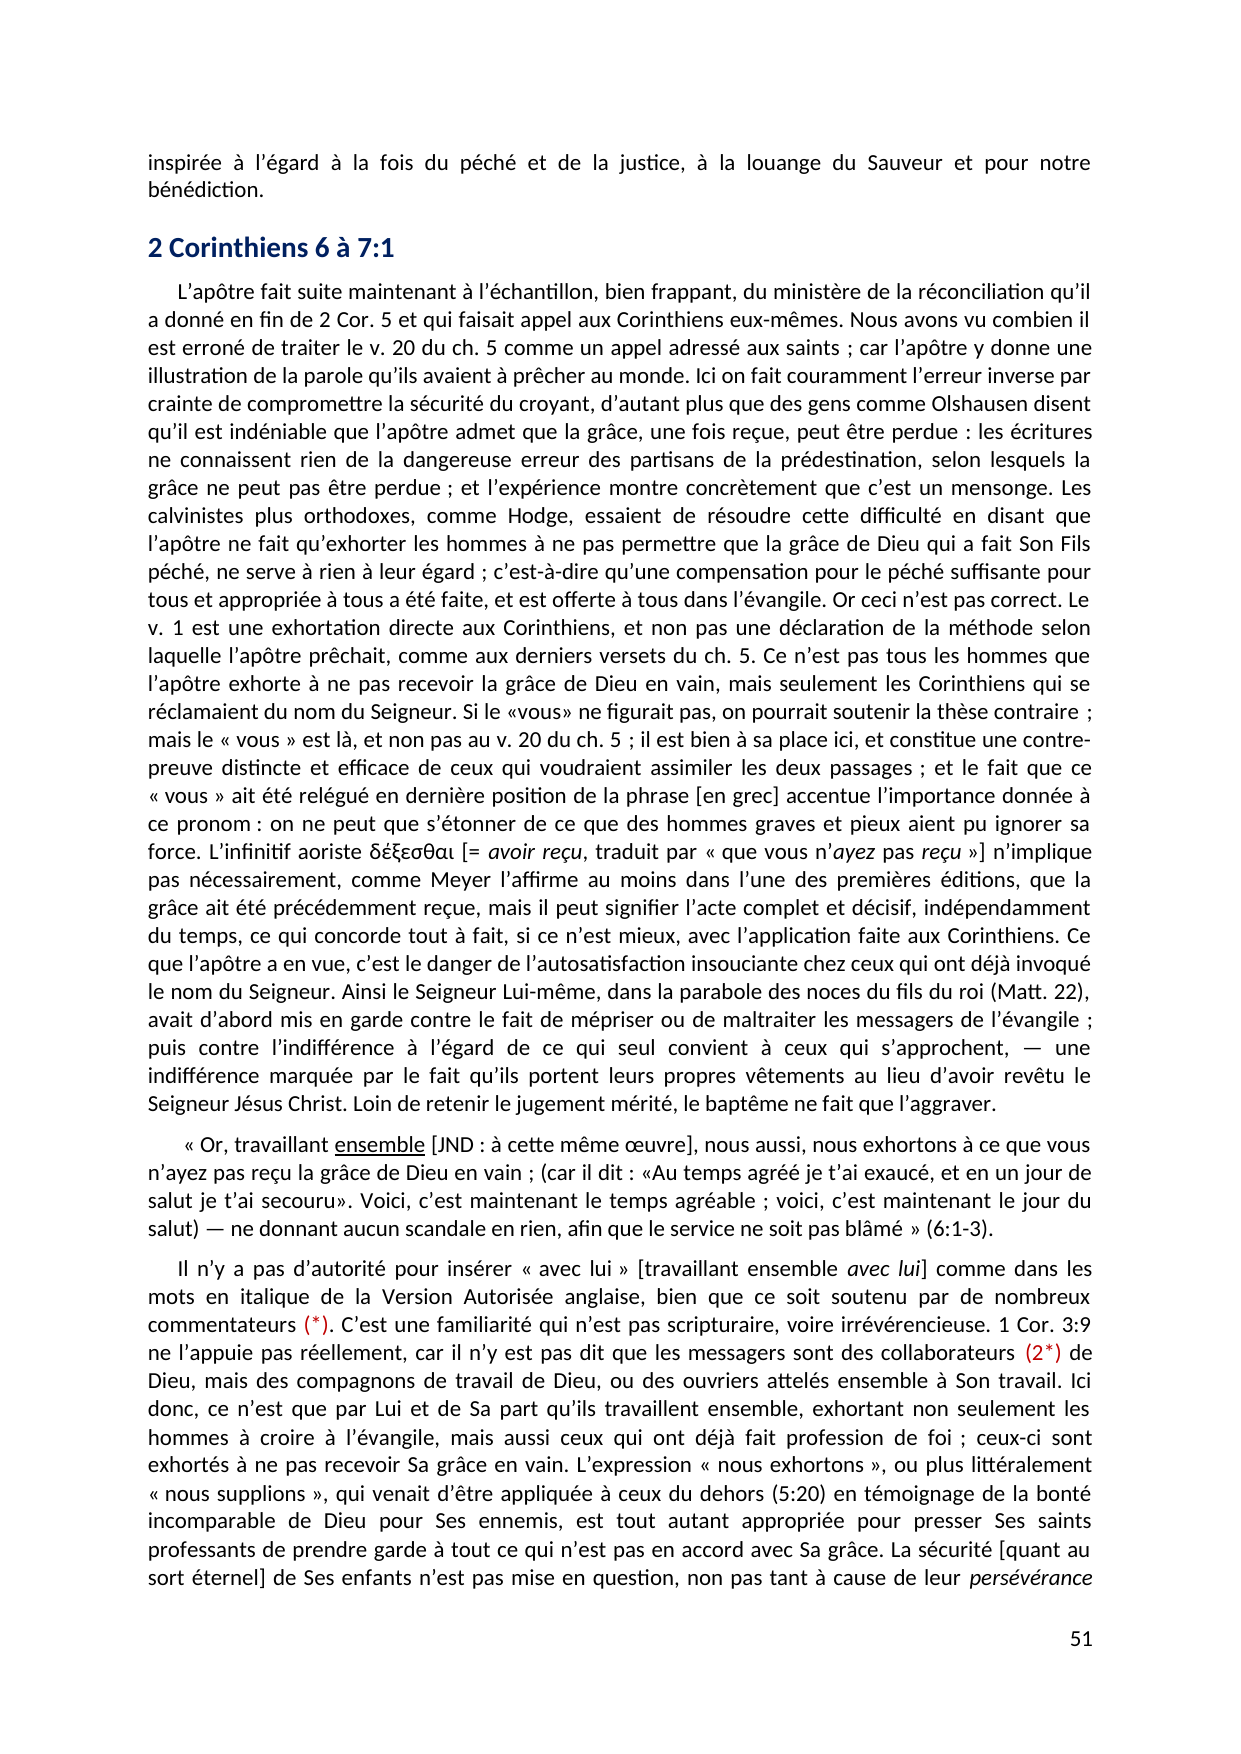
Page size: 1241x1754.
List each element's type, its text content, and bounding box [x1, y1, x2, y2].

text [148, 148, 1093, 204]
text « Or, travaillant ensemble [JND : à cette même œuvre], nous aussi, nous exhortons à ce que vous n’ayez pas reçu la grâce de Dieu en vain ; (car il dit : «Au temps agréé je t’ai exaucé, et en un jour de salut je t’ai secouru». Voici, c’est maintenant le temps agréable ; voici, c’est maintenant le jour du salut) — ne donnant aucun scandale en rien, afin que le service ne soit pas blâmé » (6:1-3). [148, 1130, 1093, 1242]
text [148, 1254, 1093, 1591]
subtitle 2 Corinthiens 6 à 7:1 [148, 229, 1093, 264]
text L’apôtre fait suite maintenant à l’échantillon, bien frappant, du ministère de la réconciliation qu’il a donné en fin de 2 Cor. 5 et qui faisait appel aux Corinthiens eux-mêmes. Nous avons vu combien il est erroné de traiter le v. 20 du ch. 5 comme un appel adressé aux saints ; car l’apôtre y donne une illustration de la parole qu’ils avaient à prêcher au monde. Ici on fait couramment l’erreur inverse par crainte de compromettre la sécurité du croyant, d’autant plus que des gens comme Olshausen disent qu’il est indéniable que l’apôtre admet que la grâce, une fois reçue, peut être perdue : les écritures ne connaissent rien de la dangereuse erreur des partisans de la prédestination, selon lesquels la grâce ne peut pas être perdue ; et l’expérience montre concrètement que c’est un mensonge. Les calvinistes plus orthodoxes, comme Hodge, essaient de résoudre cette difficulté en disant que l’apôtre ne fait qu’exhorter les hommes à ne pas permettre que la grâce de Dieu qui a fait Son Fils péché, ne serve à rien à leur égard ; c’est-à-dire qu’une compensation pour le péché suffisante pour tous et appropriée à tous a été faite, et est offerte à tous dans l’évangile. Or ceci n’est pas correct. Le v. 1 est une exhortation directe aux Corinthiens, et non pas une déclaration de la méthode selon laquelle l’apôtre prêchait, comme aux derniers versets du ch. 5. Ce n’est pas tous les hommes que l’apôtre exhorte à ne pas recevoir la grâce de Dieu en vain, mais seulement les Corinthiens qui se réclamaient du nom du Seigneur. Si le «vous» ne figurait pas, on pourrait soutenir la thèse contraire ; mais le « vous » est là, et non pas au v. 20 du ch. 5 ; il est bien à sa place ici, et constitue une contre-preuve distincte et efficace de ceux qui voudraient assimiler les deux passages ; et le fait que ce « vous » ait été relégué en dernière position de la phrase [en grec] accentue l’importance donnée à ce pronom : on ne peut que s’étonner de ce que des hommes graves et pieux aient pu ignorer sa force. L’infinitif aoriste δέξεσθαι [= avoir reçu, traduit par « que vous n’ayez pas reçu »] n’implique pas nécessairement, comme Meyer l’affirme au moins dans l’une des premières éditions, que la grâce ait été précédemment reçue, mais il peut signifier l’acte complet et décisif, indépendamment du temps, ce qui concorde tout à fait, si ce n’est mieux, avec l’application faite aux Corinthiens. Ce que l’apôtre a en vue, c’est le danger de l’autosatisfaction insouciante chez ceux qui ont déjà invoqué le nom du Seigneur. Ainsi le Seigneur Lui-même, dans la parabole des noces du fils du roi (Matt. 22), avait d’abord mis en garde contre le fait de mépriser ou de maltraiter les messagers de l’évangile ; puis contre l’indifférence à l’égard de ce qui seul convient à ceux qui s’approchent, — une indifférence marquée par le fait qu’ils portent leurs propres vêtements au lieu d’avoir revêtu le Seigneur Jésus Christ. Loin de retenir le jugement mérité, le baptême ne fait que l’aggraver. [148, 277, 1093, 1117]
